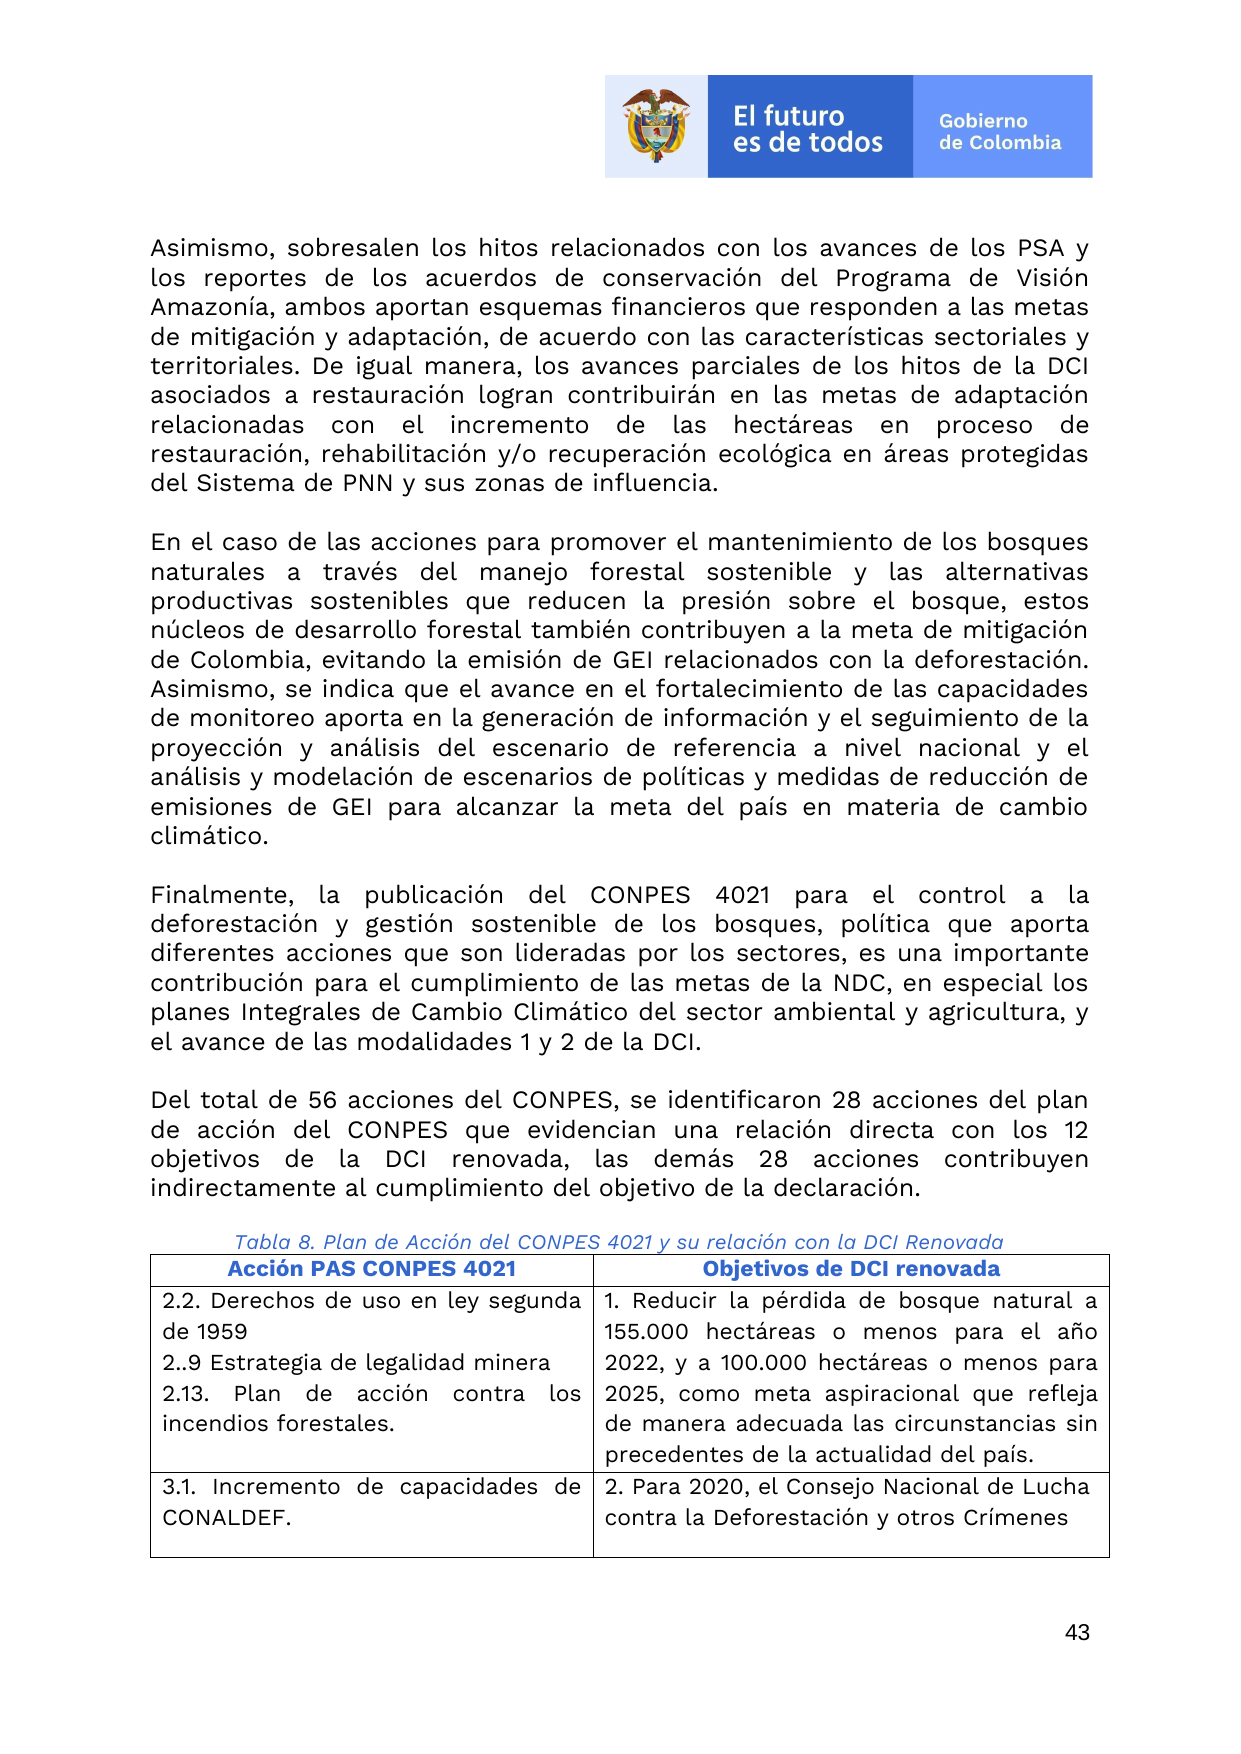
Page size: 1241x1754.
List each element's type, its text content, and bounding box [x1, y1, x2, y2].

text Tabla 8. Plan de Acción del CONPES 4021 y su relación con la DCI Renovada [150, 1230, 1090, 1254]
text Del total de 56 acciones del CONPES, se identificaron 28 acciones del plan de acción del CONPES que evidencian una relación directa con los 12 objetivos de la DCI renovada, las demás 28 acciones contribuyen indirectamente al cumplimiento del objetivo de la declaración. [150, 1086, 1090, 1203]
table_cell 2.2. Derechos de uso en ley segunda de 1959 2..9 Estrategia de legalidad minera 2.13. Plan de acción contra los incendios forestales. [151, 1287, 593, 1472]
text En el caso de las acciones para promover el mantenimiento de los bosques naturales a través del manejo forestal sostenible y las alternativas productivas sostenibles que reducen la presión sobre el bosque, estos núcleos de desarrollo forestal también contribuyen a la meta de mitigación de Colombia, evitando la emisión de GEI relacionados con la deforestación. Asimismo, se indica que el avance en el fortalecimiento de las capacidades de monitoreo aporta en la generación de información y el seguimiento de la proyección y análisis del escenario de referencia a nivel nacional y el análisis y modelación de escenarios de políticas y medidas de reducción de emisiones de GEI para alcanzar la meta del país en materia de cambio climático. [150, 527, 1090, 851]
picture [605, 75, 1093, 178]
table_header Objetivos de DCI renovada [594, 1255, 1109, 1286]
table_header Acción PAS CONPES 4021 [151, 1255, 593, 1286]
text Finalmente, la publicación del CONPES 4021 para el control a la deforestación y gestión sostenible de los bosques, política que aporta diferentes acciones que son lideradas por los sectores, es una importante contribución para el cumplimiento de las metas de la NDC, en especial los planes Integrales de Cambio Climático del sector ambiental y agricultura, y el avance de las modalidades 1 y 2 de la DCI. [150, 880, 1090, 1056]
table_cell 1. Reducir la pérdida de bosque natural a 155.000 hectáreas o menos para el año 2022, y a 100.000 hectáreas o menos para 2025, como meta aspiracional que refleja de manera adecuada las circunstancias sin precedentes de la actualidad del país. [594, 1287, 1109, 1472]
text Asimismo, sobresalen los hitos relacionados con los avances de los PSA y los reportes de los acuerdos de conservación del Programa de Visión Amazonía, ambos aportan esquemas financieros que responden a las metas de mitigación y adaptación, de acuerdo con las características sectoriales y territoriales. De igual manera, los avances parciales de los hitos de la DCI asociados a restauración logran contribuirán en las metas de adaptación relacionadas con el incremento de las hectáreas en proceso de restauración, rehabilitación y/o recuperación ecológica en áreas protegidas del Sistema de PNN y sus zonas de influencia. [150, 234, 1090, 498]
